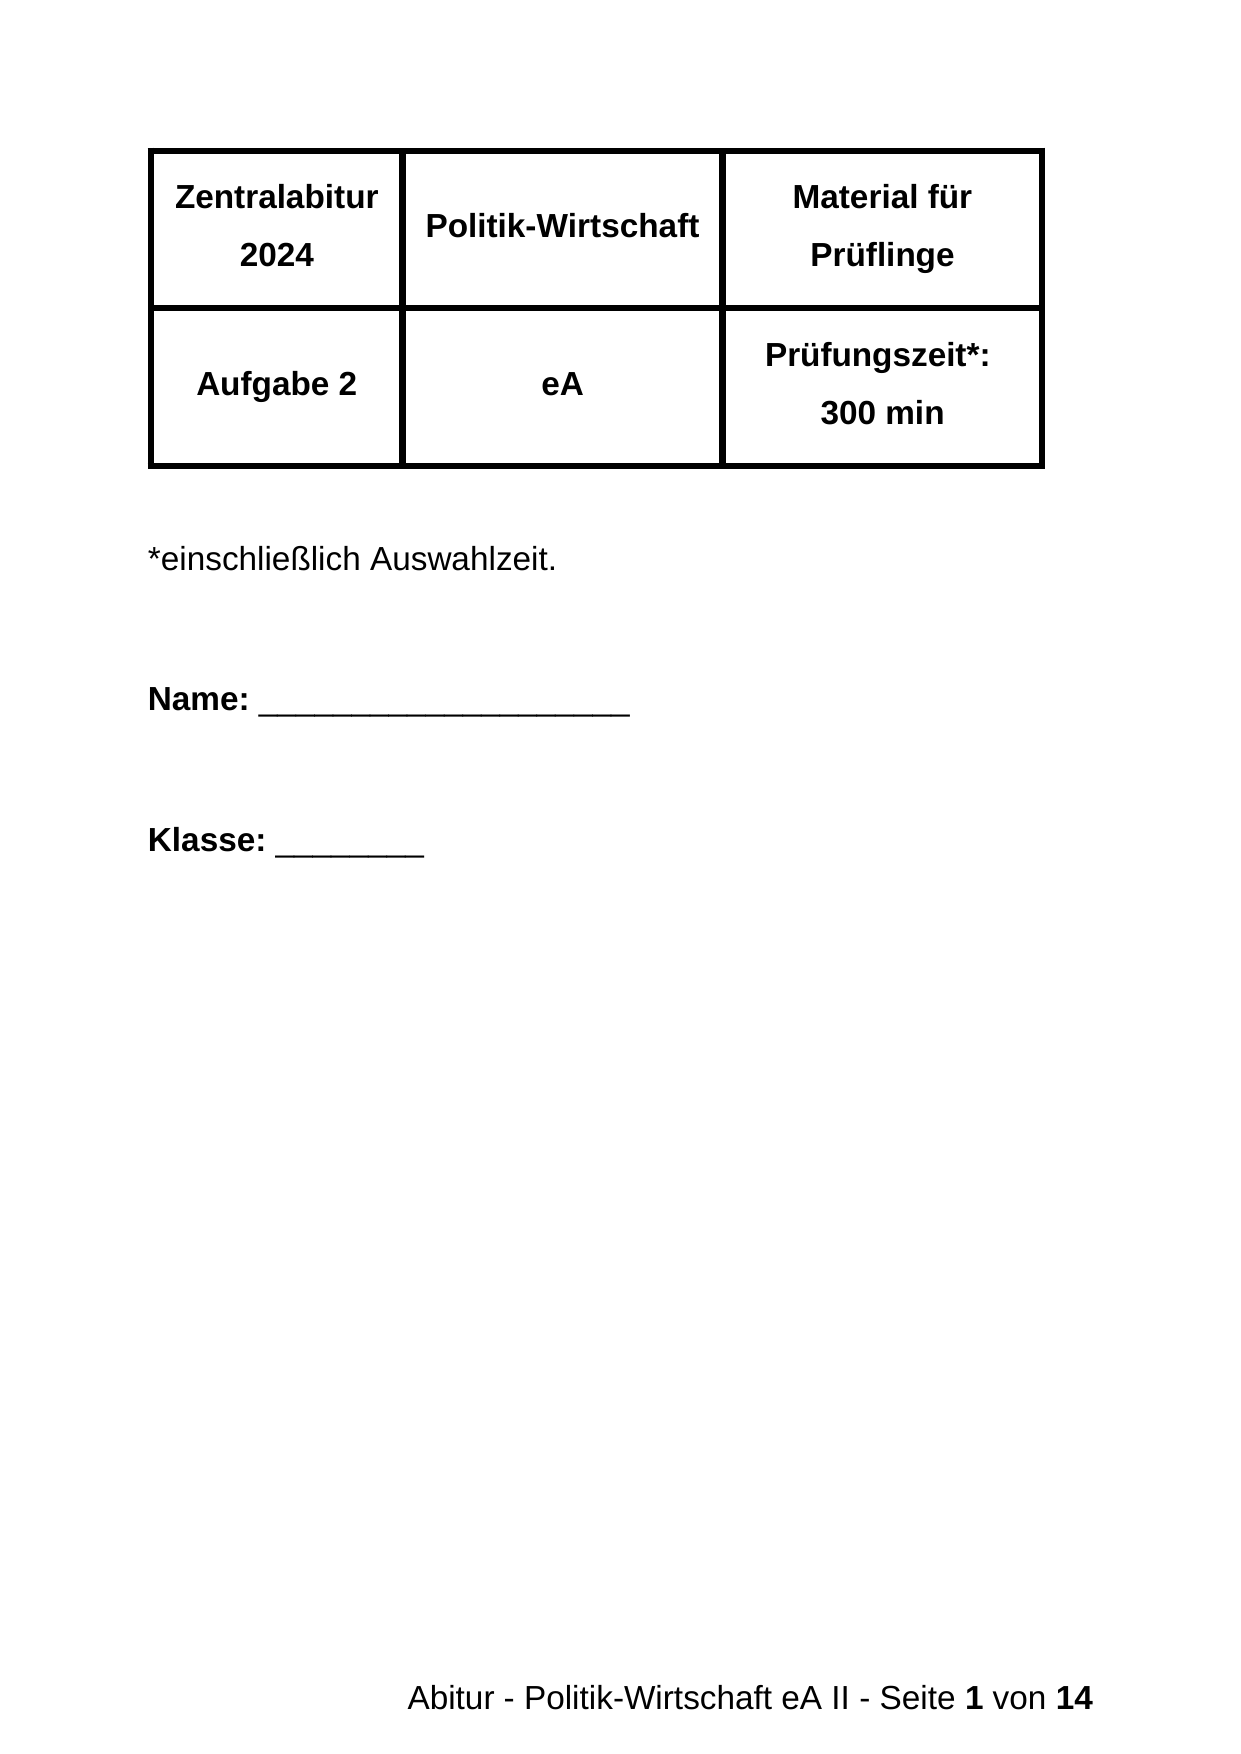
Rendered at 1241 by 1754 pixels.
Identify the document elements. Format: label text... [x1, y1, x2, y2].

table_cell Aufgabe 2 [154, 311, 399, 463]
text Klasse: ________ [148, 819, 1093, 858]
text *einschließlich Auswahlzeit. [148, 539, 1093, 578]
table_header Politik-Wirtschaft [406, 154, 719, 305]
table_header Material für Prüflinge [726, 154, 1039, 305]
table_cell Prüfungszeit*: 300 min [726, 311, 1039, 463]
table_header Zentralabitur 2024 [154, 154, 399, 305]
text Name: ____________________ [148, 679, 1093, 718]
table_cell eA [406, 311, 719, 463]
